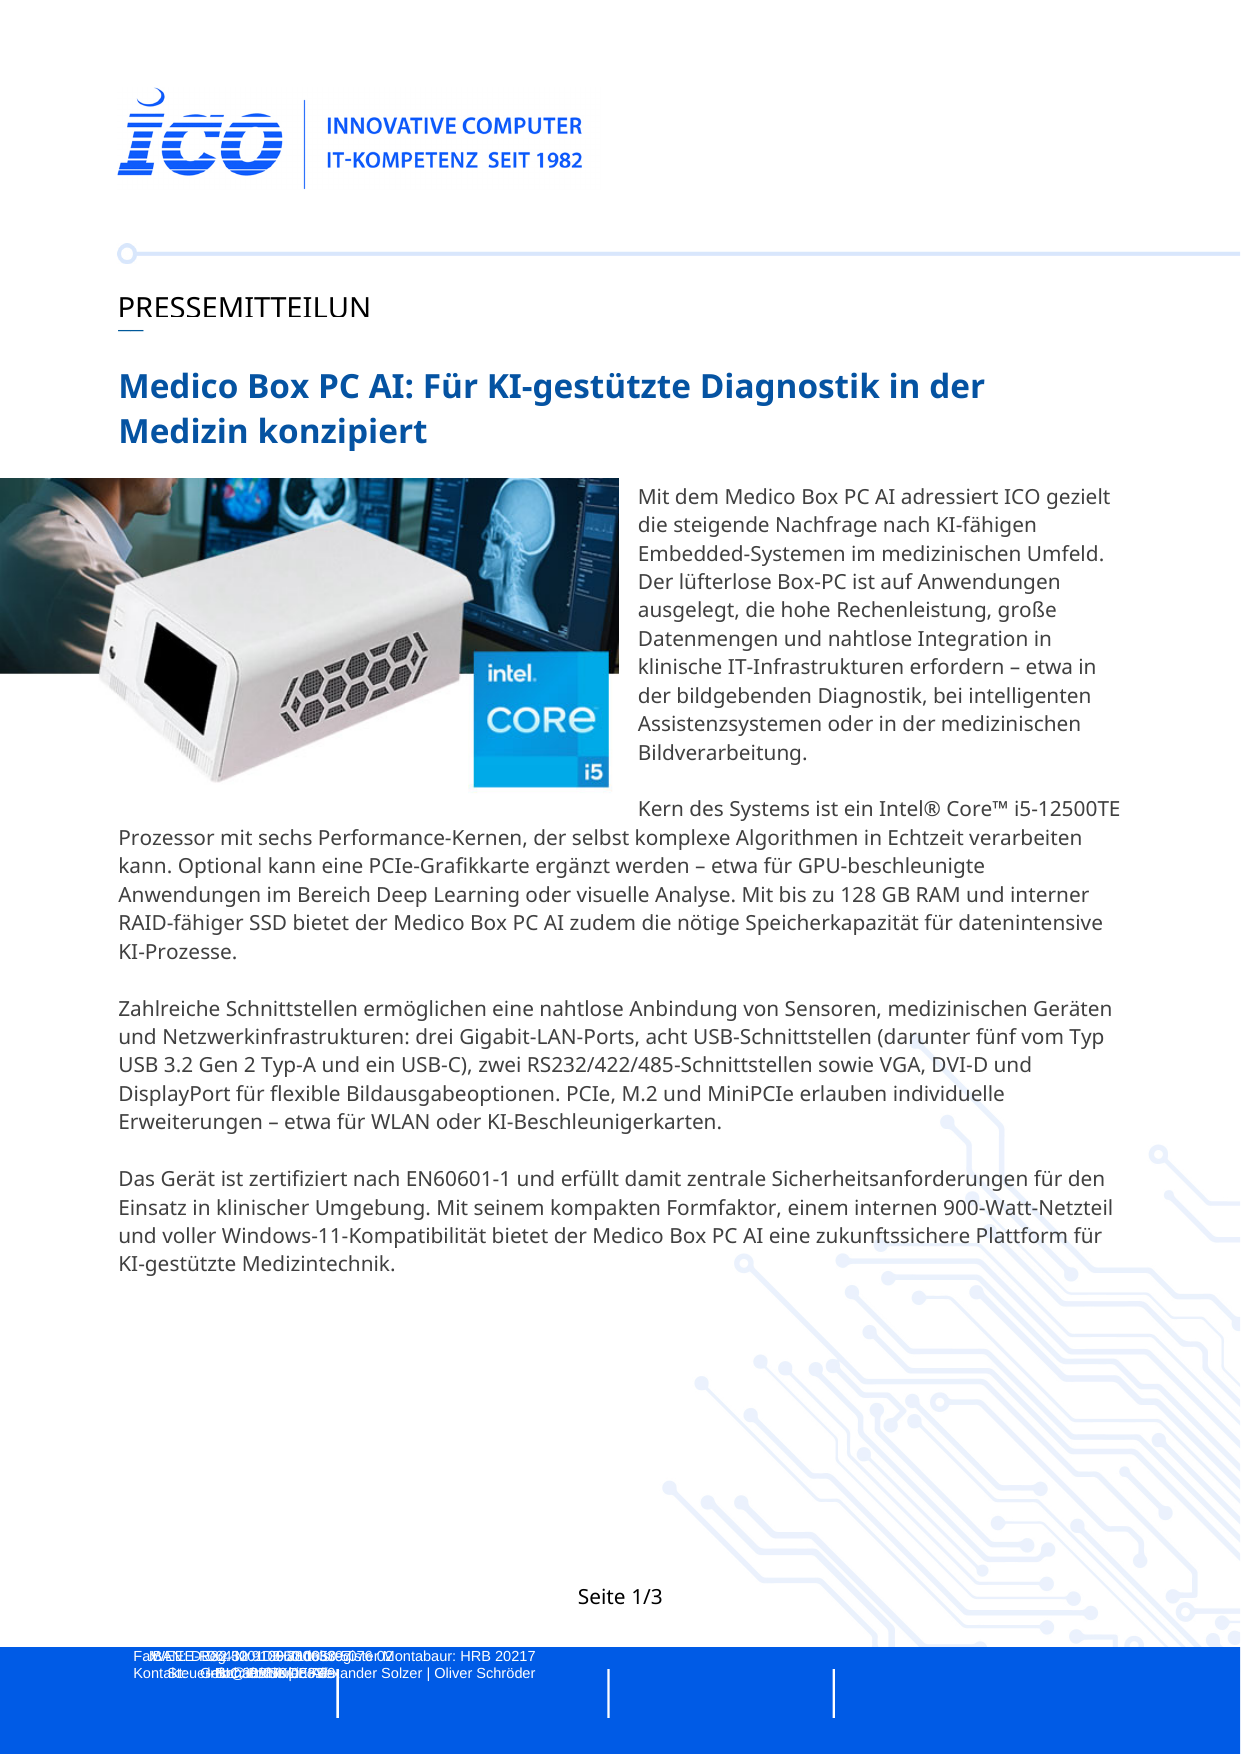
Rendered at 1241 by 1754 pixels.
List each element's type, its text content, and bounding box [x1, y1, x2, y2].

text Medico Box PC AI: Für KI-gestützte Diagnostik in der Medizin konzipiert [118, 362, 1122, 453]
picture [117, 87, 601, 190]
picture [111, 243, 1241, 264]
picture [0, 1033, 1241, 1754]
text Mit dem Medico Box PC AI adressiert ICO gezielt die steigende Nachfrage nach KI-fähigen Embedded-Systemen im medizinischen Umfeld. Der lüfterlose Box-PC ist auf Anwendungen ausgelegt, die hohe Rechenleistung, große Datenmengen und nahtlose Integration in klinische IT-Infrastrukturen erfordern – etwa in der bildgebenden Diagnostik, bei intelligenten Assistenzsystemen oder in der medizinischen Bildverarbeitung. [619, 482, 1122, 766]
picture [0, 478, 619, 801]
text Zahlreiche Schnittstellen ermöglichen eine nahtlose Anbindung von Sensoren, medizinischen Geräten und Netzwerkinfrastrukturen: drei Gigabit-LAN-Ports, acht USB-Schnittstellen (darunter fünf vom Typ USB 3.2 Gen 2 Typ-A und ein USB-C), zwei RS232/422/485-Schnittstellen sowie VGA, DVI-D und DisplayPort für flexible Bildausgabeoptionen. PCIe, M.2 und MiniPCIe erlauben individuelle Erweiterungen – etwa für WLAN oder KI-Beschleunigerkarten. [118, 994, 1122, 1136]
text Das Gerät ist zertifiziert nach EN60601-1 und erfüllt damit zentrale Sicherheitsanforderungen für den Einsatz in klinischer Umgebung. Mit seinem kompakten Formfaktor, einem internen 900-Watt-Netzteil und voller Windows-11-Kompatibilität bietet der Medico Box PC AI eine zukunftssichere Plattform für KI-gestützte Medizintechnik. [118, 1164, 1122, 1278]
text Kern des Systems ist ein Intel® Core™ i5-12500TE Prozessor mit sechs Performance-Kernen, der selbst komplexe Algorithmen in Echtzeit verarbeiten kann. Optional kann eine PCIe-Grafikkarte ergänzt werden – etwa für GPU-beschleunigte Anwendungen im Bereich Deep Learning oder visuelle Analyse. Mit bis zu 128 GB RAM und interner RAID-fähiger SSD bietet der Medico Box PC AI zudem die nötige Speicherkapazität für datenintensive KI-Prozesse. [118, 794, 1122, 965]
